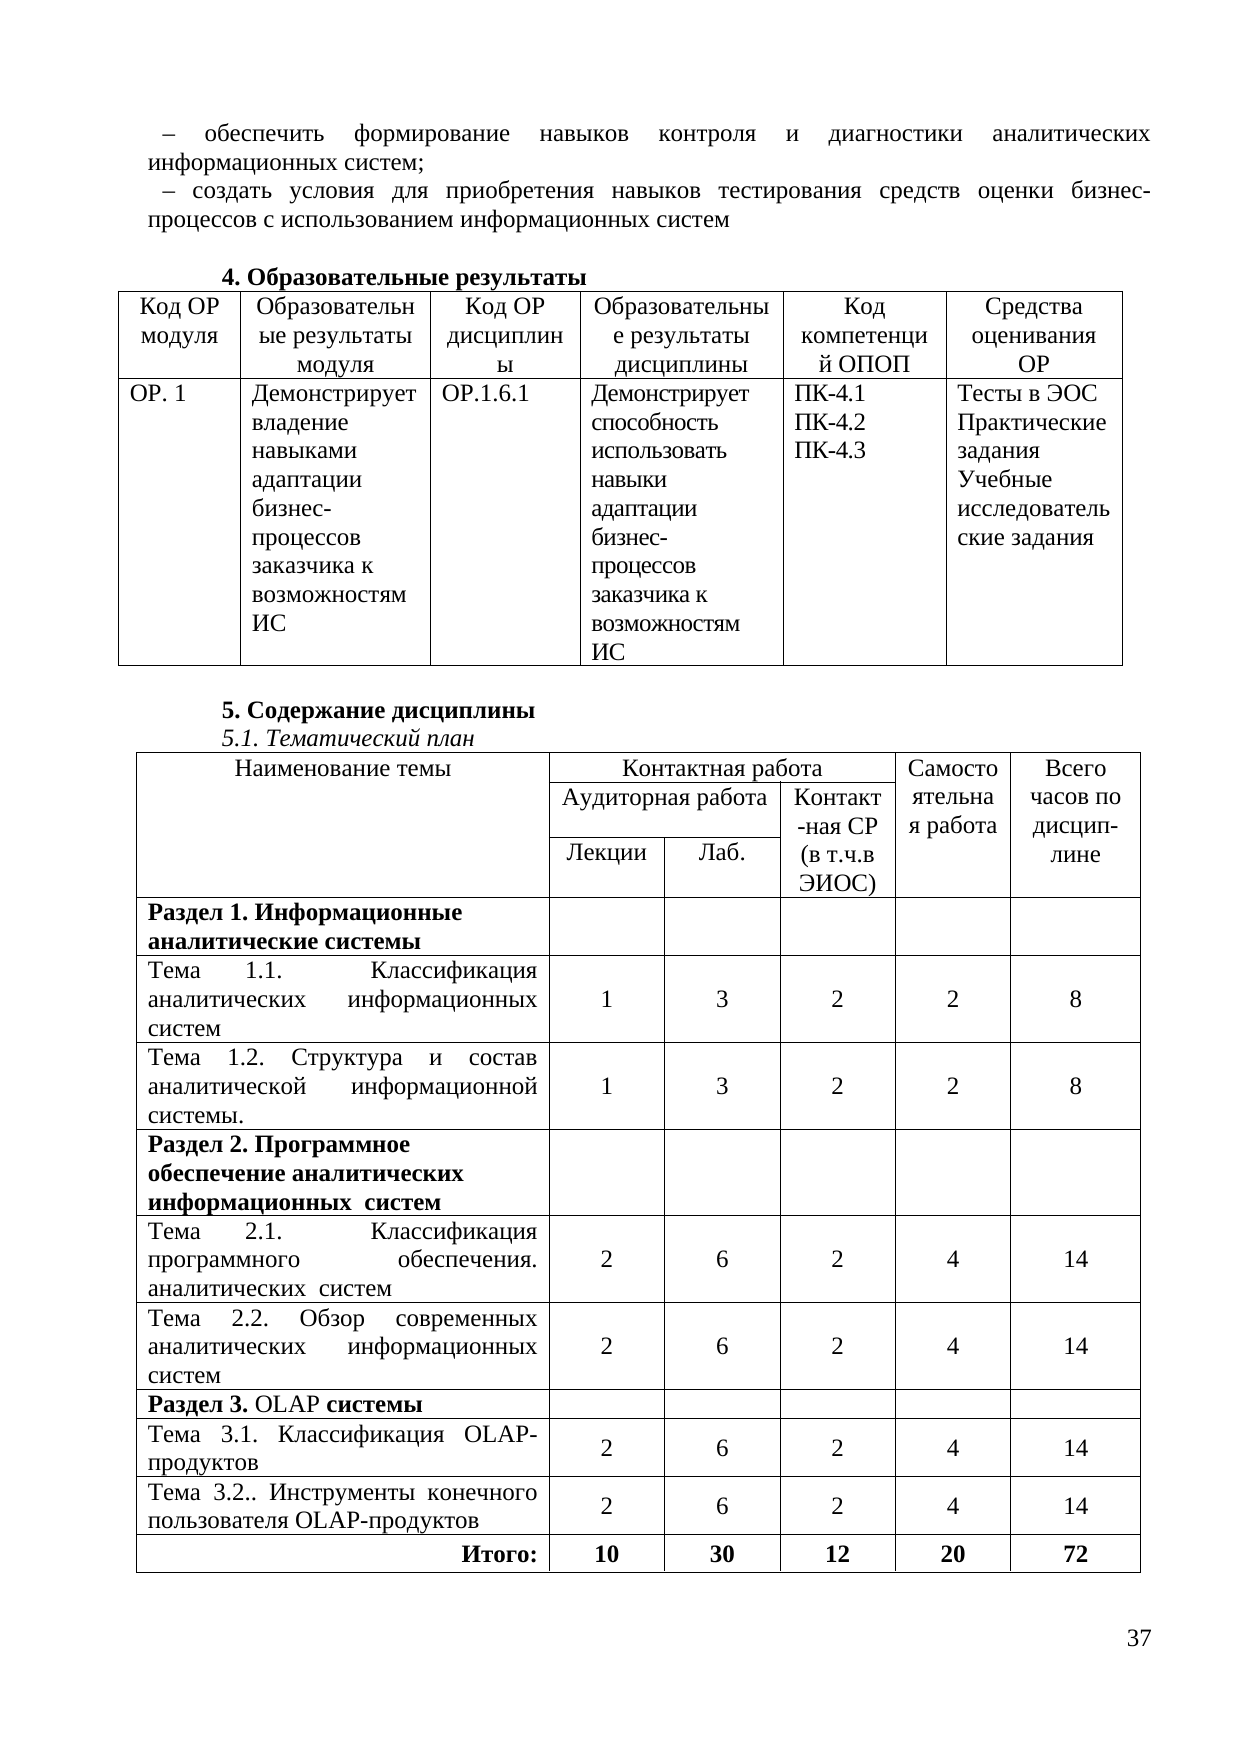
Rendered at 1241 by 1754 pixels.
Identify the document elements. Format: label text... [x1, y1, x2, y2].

table_cell 2 [550, 1303, 664, 1389]
table_header Средства оценивания ОР [947, 292, 1122, 377]
table_cell [550, 1130, 664, 1215]
table_header Наименование темы [137, 753, 549, 897]
table_cell 8 [1011, 956, 1140, 1042]
text – создать условия для приобретения навыков тестирования средств оценки бизнес-процессов с использованием информационных систем [148, 176, 1152, 233]
table_cell [781, 898, 895, 955]
table_cell 1 [550, 956, 664, 1042]
table_cell 8 [1011, 1043, 1140, 1128]
table_cell 2 [896, 1043, 1010, 1128]
table_cell ПК-4.1 ПК-4.2 ПК-4.3 [784, 379, 946, 665]
table_cell 14 [1011, 1303, 1140, 1389]
table_cell 30 [665, 1535, 780, 1571]
table_cell Тема 2.2. Обзор современных аналитических информационных систем [137, 1303, 549, 1389]
table_cell Демонстрирует владение навыками адаптации бизнес- процессов заказчика к возможностям ИС [241, 379, 430, 665]
table_cell 2 [781, 1419, 895, 1476]
table_header Самостоятельная работа [896, 753, 1010, 897]
table_cell [1011, 898, 1140, 955]
table_cell [1011, 1130, 1140, 1215]
table_cell 3 [665, 956, 780, 1042]
table_cell Итого: [137, 1535, 549, 1571]
table_cell Раздел 2. Программное обеспечение аналитических информационных систем [137, 1130, 549, 1215]
table_header Код компетенций ОПОП [784, 292, 946, 377]
table_cell 2 [781, 1477, 895, 1534]
table_header Образовательные результаты дисциплины [581, 292, 783, 377]
table_cell Тема 3.2.. Инструменты конечного пользователя OLAP-продуктов [137, 1477, 549, 1534]
table_cell [896, 1390, 1010, 1418]
table_cell Тема 3.1. Классификация OLAP-продуктов [137, 1419, 549, 1476]
table_cell 2 [781, 1303, 895, 1389]
table_cell 2 [550, 1477, 664, 1534]
table_cell 12 [781, 1535, 895, 1571]
table_cell 10 [550, 1535, 664, 1571]
table_header Контактная работа [550, 753, 895, 781]
text – обеспечить формирование навыков контроля и диагностики аналитических информационных систем; [148, 118, 1152, 176]
text 5.1. Тематический план [148, 723, 1152, 752]
table_cell 3 [665, 1043, 780, 1128]
table_cell 1 [550, 1043, 664, 1128]
table_header Образовательные результаты модуля [241, 292, 430, 377]
table_cell [665, 898, 780, 955]
table_cell 6 [665, 1303, 780, 1389]
table_cell 6 [665, 1216, 780, 1302]
table_cell [665, 1130, 780, 1215]
table_cell Тема 2.1. Классификация программного обеспечения. аналитических систем [137, 1216, 549, 1302]
table_cell 4 [896, 1303, 1010, 1389]
table_cell 14 [1011, 1216, 1140, 1302]
table_header Код ОР модуля [119, 292, 240, 377]
table_cell [1011, 1390, 1140, 1418]
table_header Код ОР дисциплины [431, 292, 580, 377]
table_cell 4 [896, 1216, 1010, 1302]
table_cell 2 [781, 1043, 895, 1128]
table_cell 72 [1011, 1535, 1140, 1571]
table_cell Аудиторная работа [550, 783, 780, 837]
text 4. Образовательные результаты [148, 262, 1152, 291]
table_cell 2 [781, 1216, 895, 1302]
table_cell 4 [896, 1477, 1010, 1534]
table_cell Раздел 1. Информационные аналитические системы [137, 898, 549, 955]
table_cell Тесты в ЭОС Практические задания Учебные исследовательские задания [947, 379, 1122, 665]
table_cell 20 [896, 1535, 1010, 1571]
table_cell [550, 1390, 664, 1418]
table_cell [550, 898, 664, 955]
table_cell [896, 1130, 1010, 1215]
table_cell Лаб. [665, 838, 780, 897]
table_cell 14 [1011, 1477, 1140, 1534]
table_cell Тема 1.2. Структура и состав аналитической информационной системы. [137, 1043, 549, 1128]
table_cell Контакт-ная СР (в т.ч.в ЭИОС) [781, 783, 895, 897]
table_cell 2 [896, 956, 1010, 1042]
table_cell [896, 898, 1010, 955]
text 5. Содержание дисциплины [148, 695, 1152, 723]
table_cell 6 [665, 1477, 780, 1534]
table_cell [665, 1390, 780, 1418]
table_cell 14 [1011, 1419, 1140, 1476]
table_header Всего часов по дисцип-лине [1011, 753, 1140, 897]
table_cell 6 [665, 1419, 780, 1476]
table_cell 4 [896, 1419, 1010, 1476]
table_cell [781, 1130, 895, 1215]
table_cell ОР.1.6.1 [431, 379, 580, 665]
table_cell ОР. 1 [119, 379, 240, 665]
table_cell Раздел 3. OLAP системы [137, 1390, 549, 1418]
table_cell 2 [550, 1216, 664, 1302]
table_cell Демонстрирует способность использовать навыки адаптации бизнес-процессов заказчика к возможностям ИС [581, 379, 783, 665]
table_cell [781, 1390, 895, 1418]
table_cell 2 [550, 1419, 664, 1476]
table_cell Лекции [550, 838, 664, 897]
table_cell Тема 1.1. Классификация аналитических информационных систем [137, 956, 549, 1042]
table_cell 2 [781, 956, 895, 1042]
